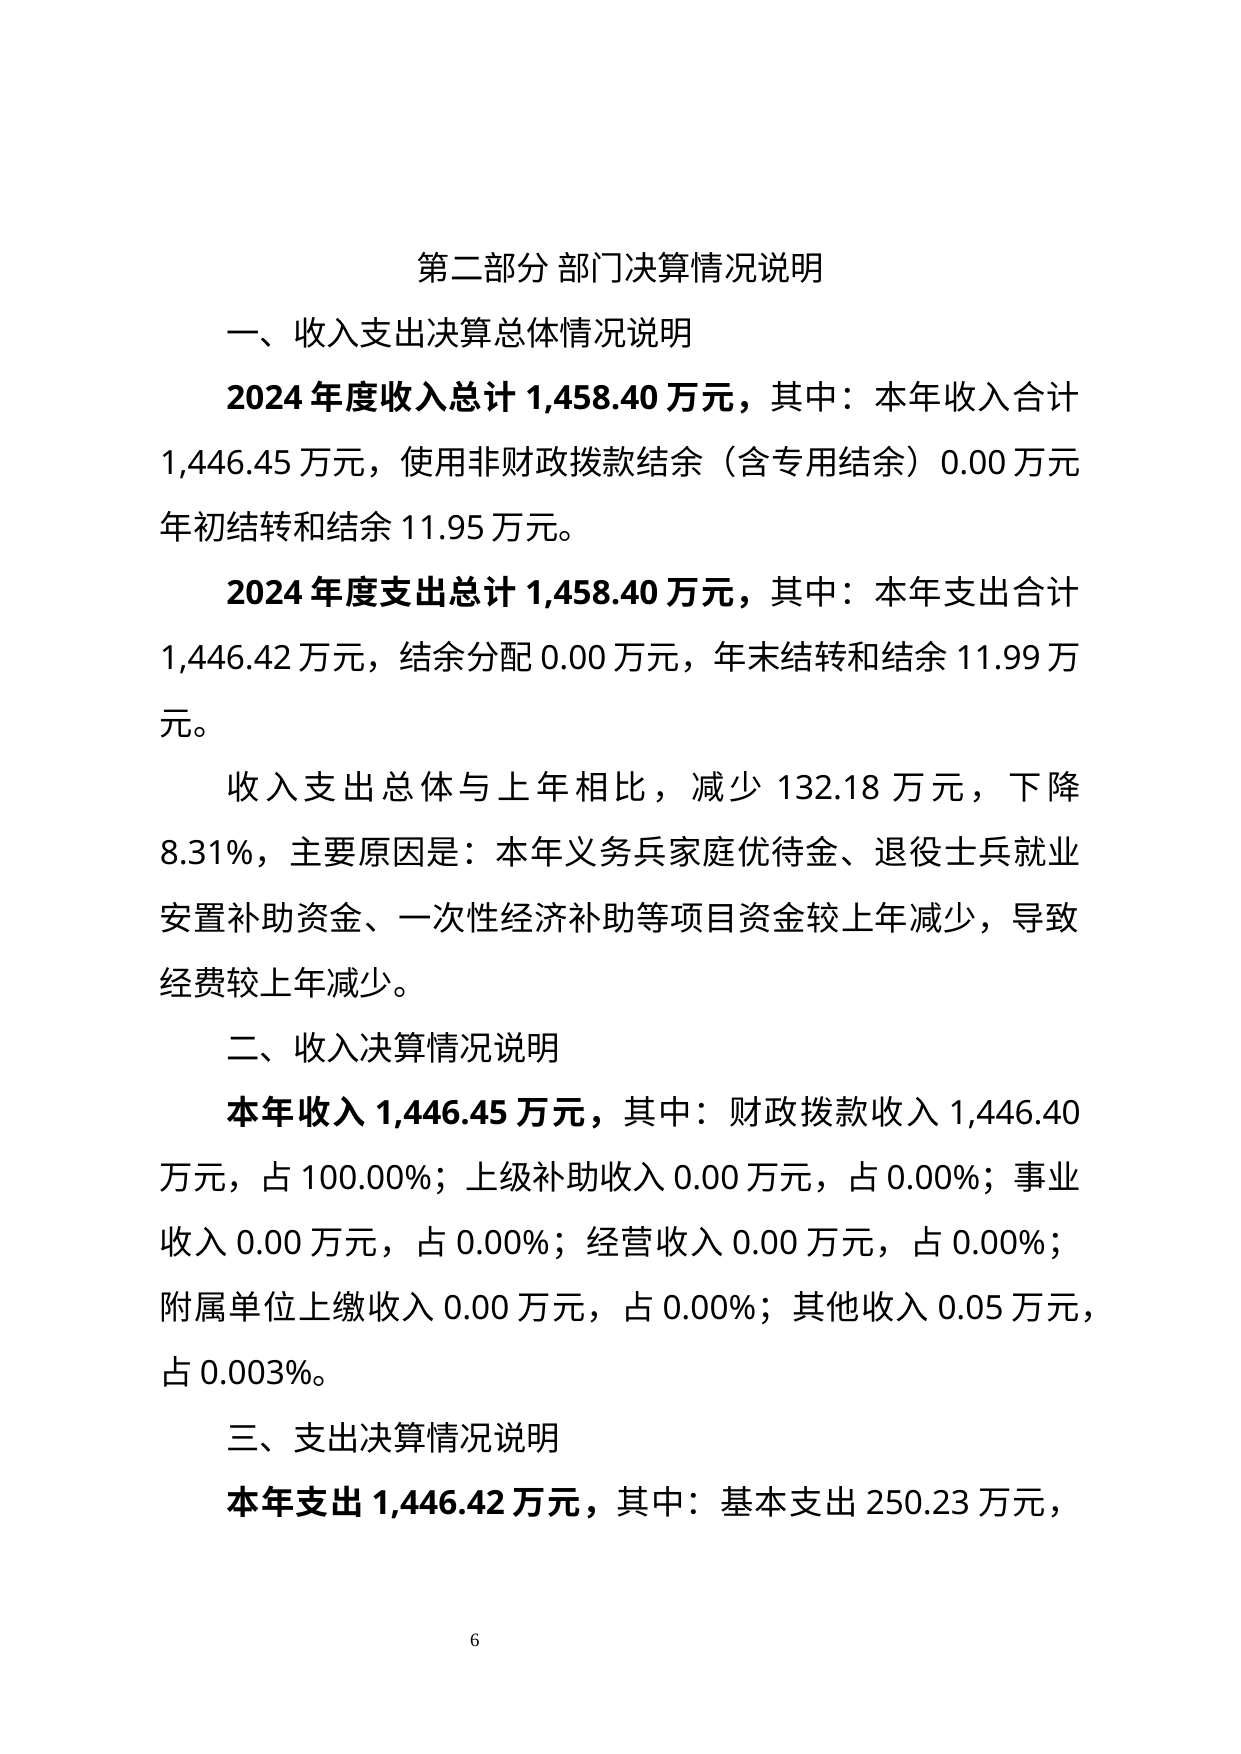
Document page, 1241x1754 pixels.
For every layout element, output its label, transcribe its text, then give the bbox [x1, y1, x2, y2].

text 2024年度支出总计1,458.40万元，其中：本年支出合计1,446.42万元，结余分配0.00万元，年末结转和结余11.99万元。 [159, 558, 1081, 753]
text 2024年度收入总计1,458.40万元，其中：本年收入合计1,446.45万元，使用非财政拨款结余（含专用结余）0.00万元，年初结转和结余11.95万元。 [159, 363, 1081, 558]
text 二、收入决算情况说明 [159, 1013, 1081, 1078]
text 本年收入1,446.45万元，其中：财政拨款收入1,446.40万元，占100.00%；上级补助收入0.00万元，占0.00%；事业收入0.00万元，占0.00%；经营收入0.00万元，占0.00%；附属单位上缴收入0.00万元，占0.00%；其他收入0.05万元，占0.003%。 [159, 1078, 1081, 1403]
text 收入支出总体与上年相比，减少132.18万元，下降8.31%，主要原因是：本年义务兵家庭优待金、退役士兵就业安置补助资金、一次性经济补助等项目资金较上年减少，导致经费较上年减少。 [159, 753, 1081, 1013]
text 第二部分 部门决算情况说明 [159, 233, 1081, 298]
text 一、收入支出决算总体情况说明 [159, 298, 1081, 363]
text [159, 1468, 1081, 1533]
text 三、支出决算情况说明 [159, 1403, 1081, 1468]
